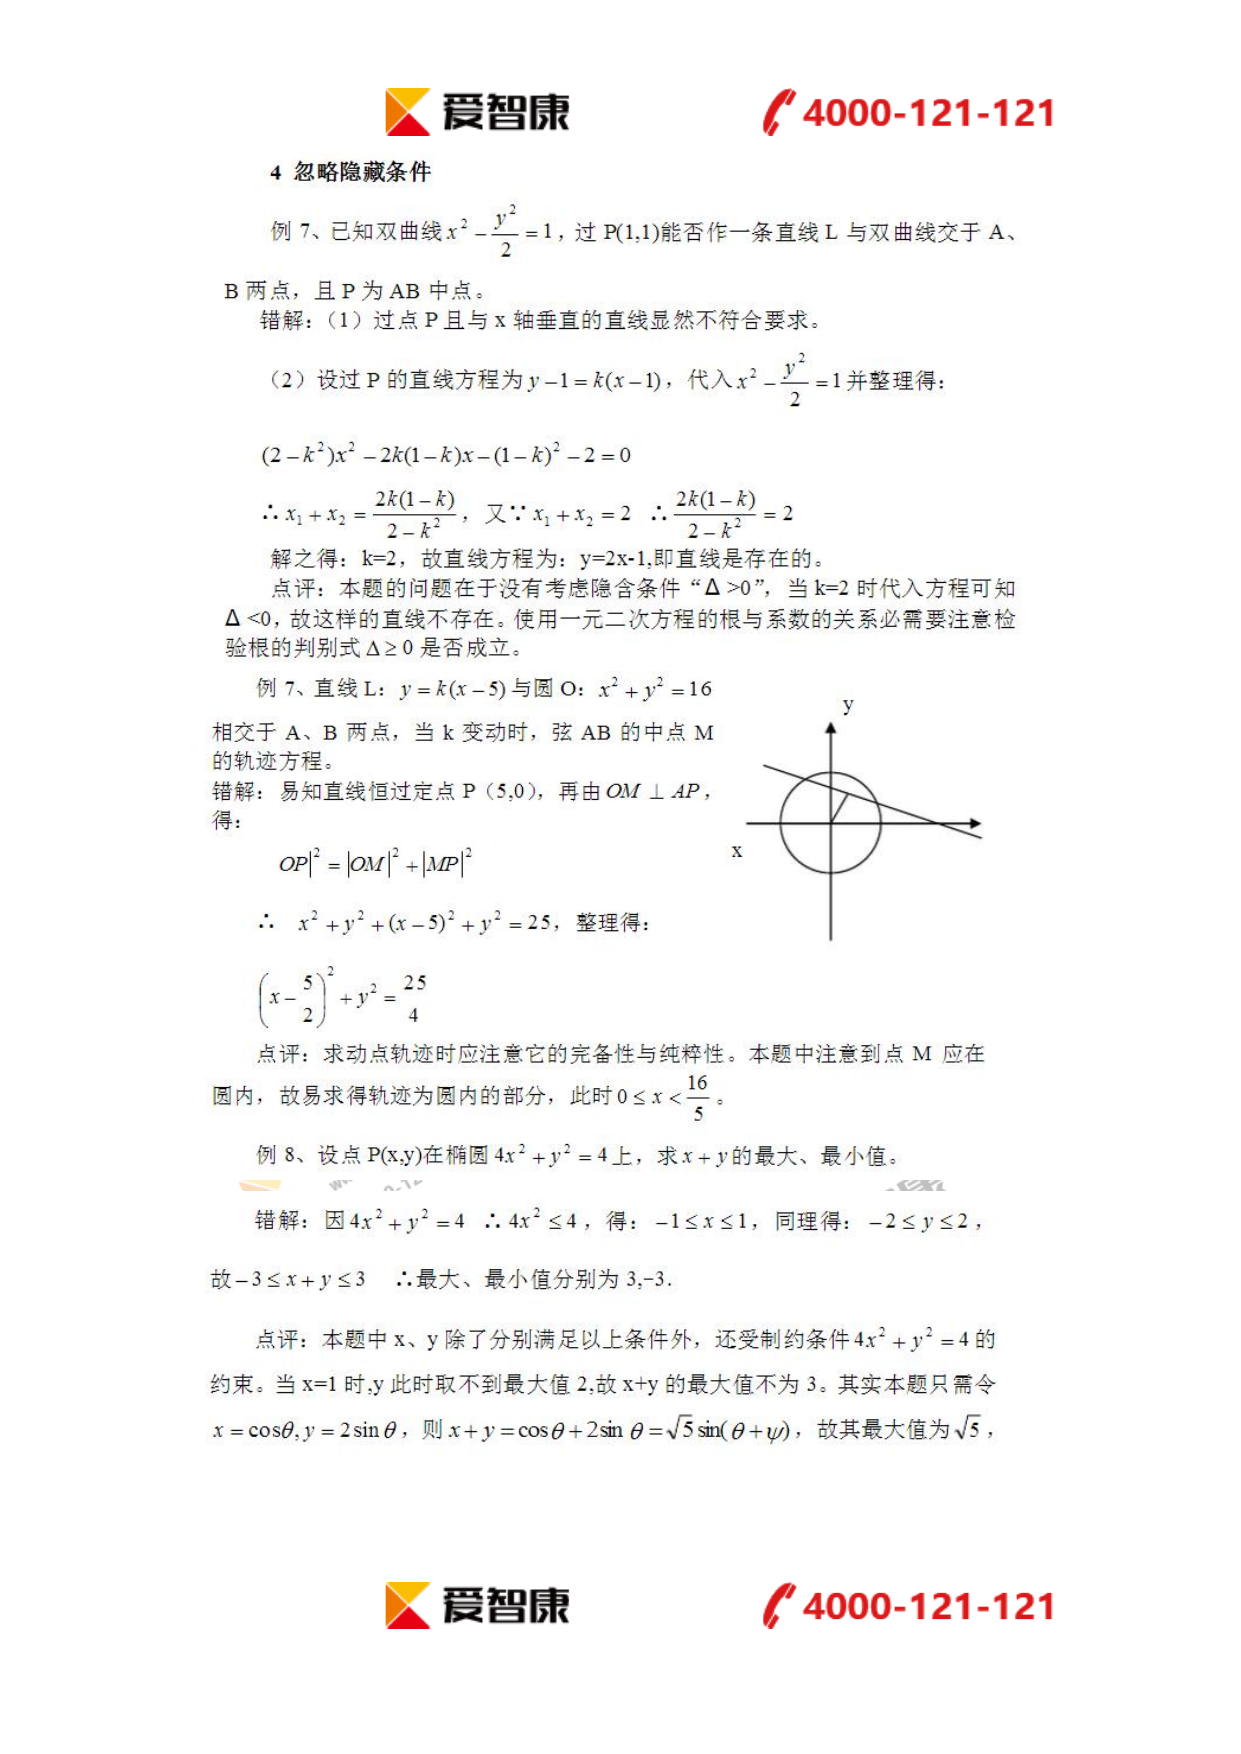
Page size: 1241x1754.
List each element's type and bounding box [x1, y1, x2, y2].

picture [139, 151, 1053, 1463]
picture [762, 1582, 1053, 1629]
picture [385, 88, 570, 136]
picture [385, 1582, 570, 1629]
picture [762, 88, 1053, 136]
